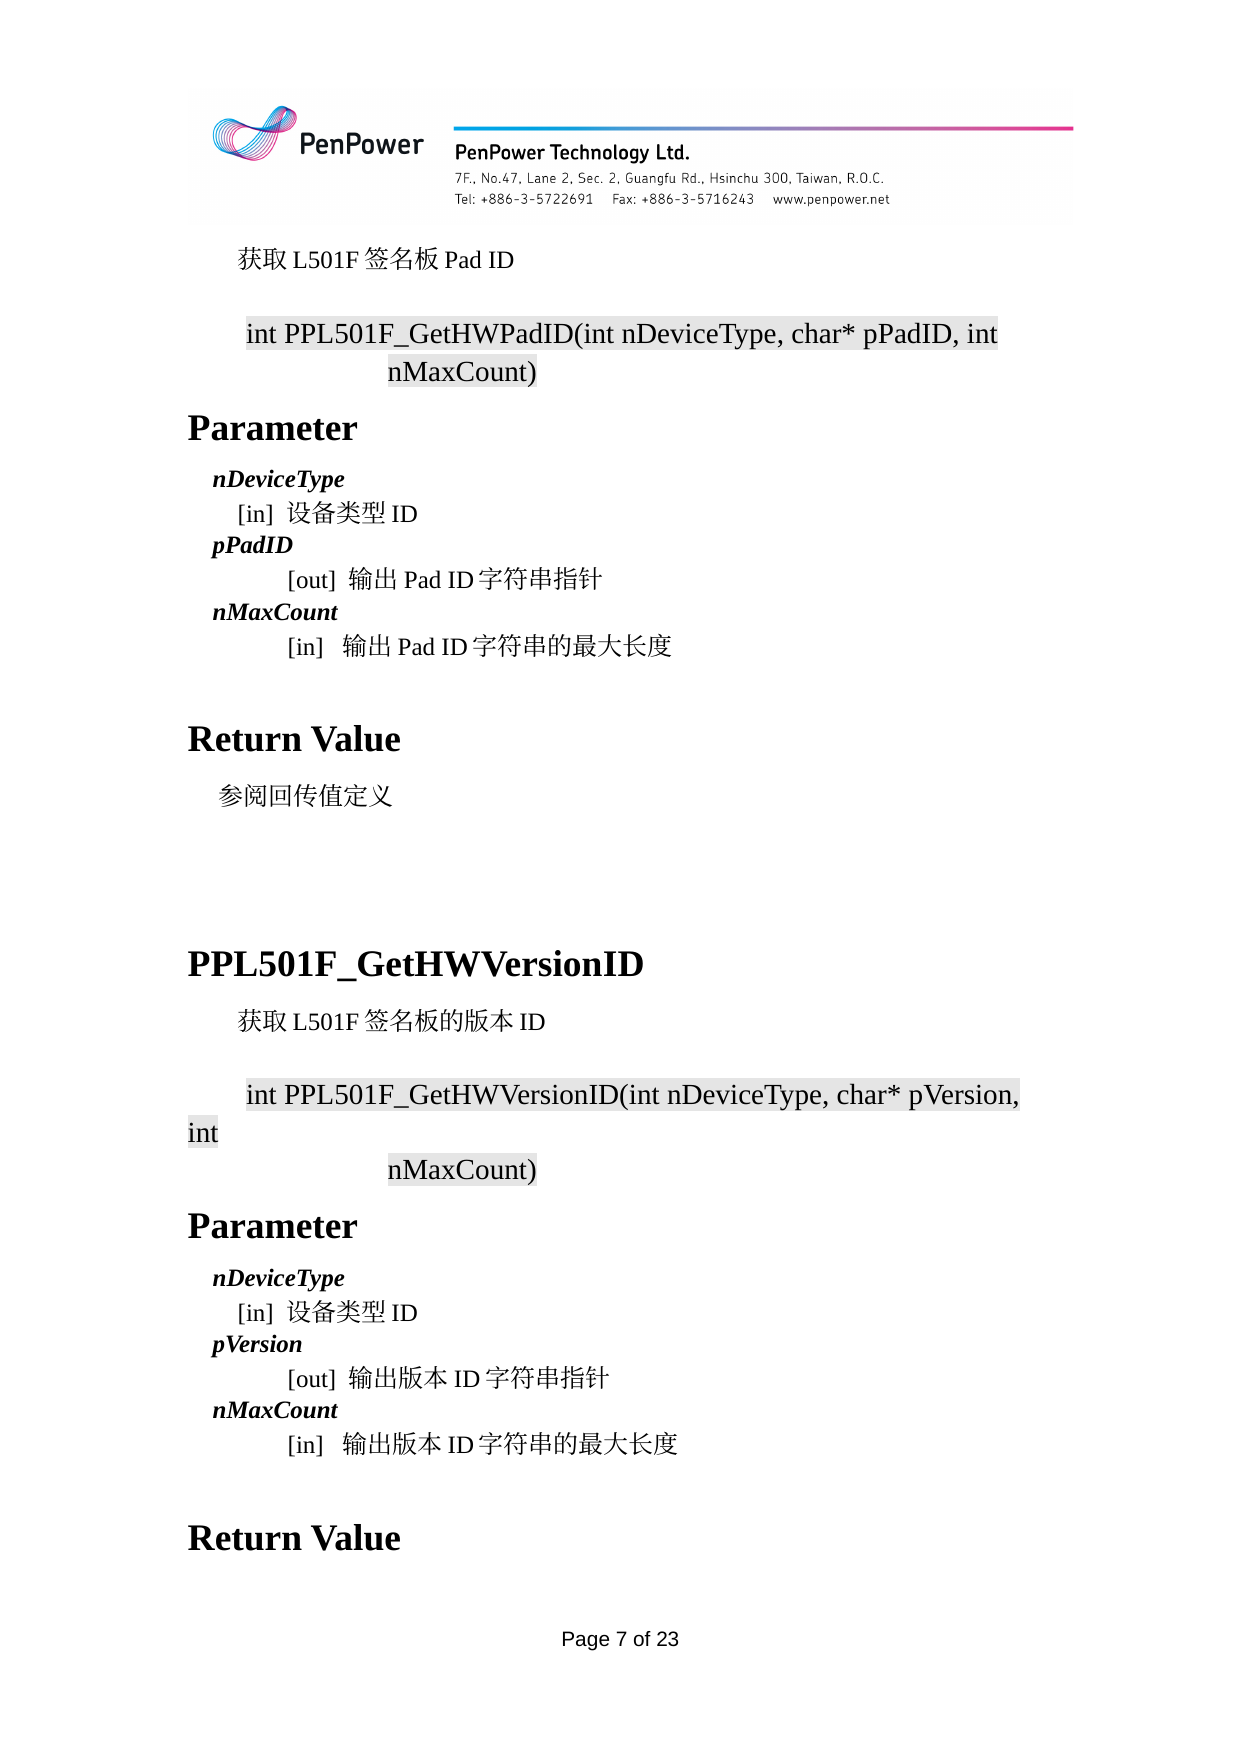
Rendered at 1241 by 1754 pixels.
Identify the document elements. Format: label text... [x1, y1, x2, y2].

text Return Value [187, 1499, 1053, 1574]
text Return Value [187, 700, 1053, 775]
text PPL501F_GetHWVersionID [187, 925, 1053, 1000]
text [in] 输出版本ID字符串的最大长度 [187, 1424, 1053, 1462]
text pVersion [187, 1329, 1053, 1358]
text nMaxCount) [329, 352, 1053, 389]
text 获取L501F签名板Pad ID [187, 239, 1053, 277]
text 获取L501F签名板的版本ID [187, 1000, 1053, 1038]
text nMaxCount [187, 1395, 1053, 1424]
text Parameter [187, 1188, 1053, 1263]
text [in] 设备类型ID [187, 493, 1053, 530]
text Parameter [187, 389, 1053, 464]
text int PPL501F_GetHWPadID(int nDeviceType, char* pPadID, int [187, 314, 1053, 352]
text 参阅回传值定义 [187, 775, 1053, 813]
text int PPL501F_GetHWVersionID(int nDeviceType, char* pVersion, int [187, 1075, 1053, 1150]
text [out] 输出Pad ID字符串指针 [187, 559, 1053, 597]
text nDeviceType [187, 464, 1053, 493]
text [in] 设备类型ID [187, 1292, 1053, 1329]
text nMaxCount) [329, 1150, 1053, 1188]
text [in] 输出Pad ID字符串的最大长度 [187, 625, 1053, 663]
picture [187, 88, 1074, 225]
text nMaxCount [187, 597, 1053, 625]
text pPadID [187, 530, 1053, 559]
text [out] 输出版本ID字符串指针 [187, 1358, 1053, 1395]
text nDeviceType [187, 1263, 1053, 1292]
